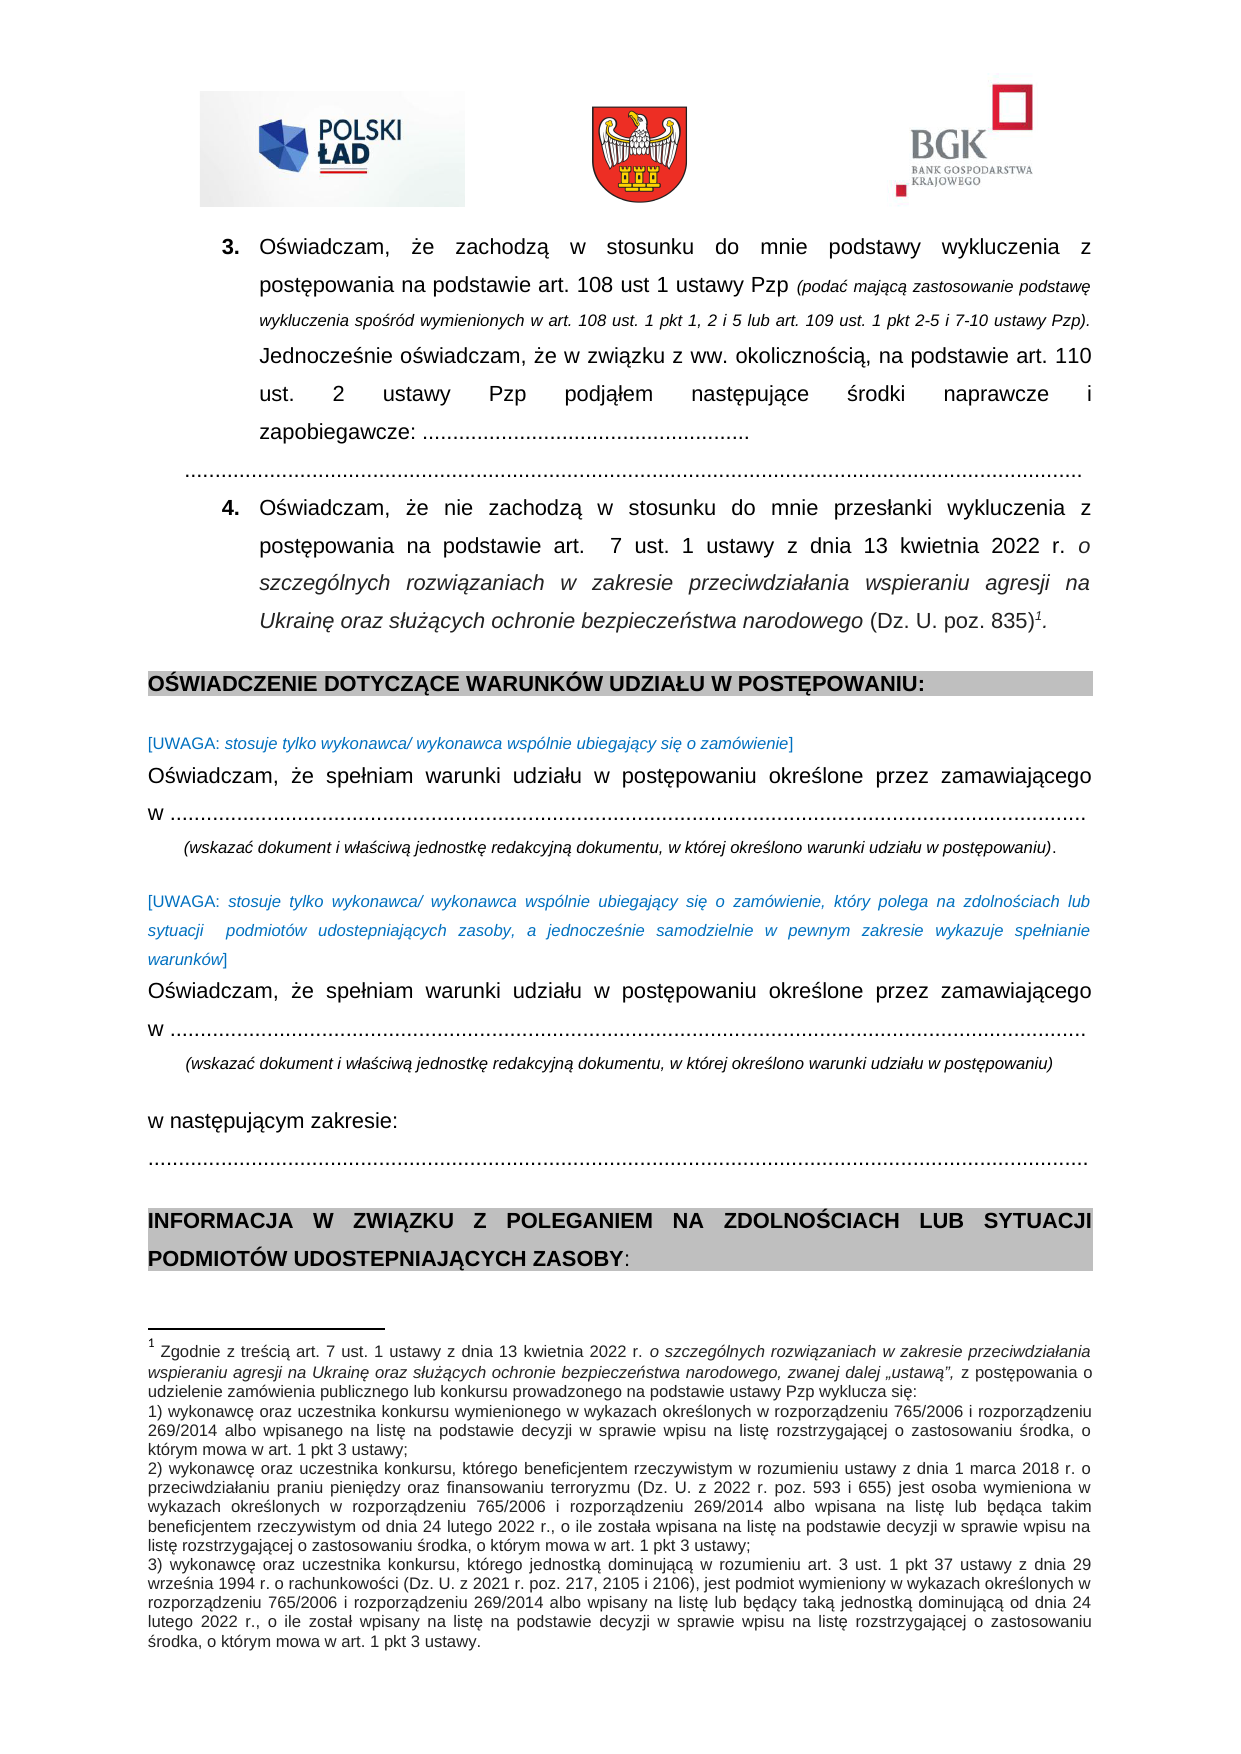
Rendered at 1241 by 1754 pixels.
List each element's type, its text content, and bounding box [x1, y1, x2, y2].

text (wskazać dokument i właściwą jednostkę redakcyjną dokumentu, w której określono warunki udziału w postępowaniu) [148, 1054, 1093, 1073]
text (wskazać dokument i właściwą jednostkę redakcyjną dokumentu, w której określono warunki udziału w postępowaniu). [148, 838, 1093, 857]
text Oświadczam, że spełniam warunki udziału w postępowaniu określone przez zamawiającego w ....................................................................................................................................................... [148, 978, 1093, 1041]
text w następującym zakresie: [148, 1107, 1093, 1133]
text Oświadczam, że spełniam warunki udziału w postępowaniu określone przez zamawiającego w ....................................................................................................................................................... [148, 762, 1093, 826]
text [UWAGA: stosuje tylko wykonawca/ wykonawca wspólnie ubiegający się o zamówienie, który polega na zdolnościach lub sytuacji podmiotów udostepniających zasoby, a jednocześnie samodzielnie w pewnym zakresie wykazuje spełnianie warunków] [148, 892, 1093, 968]
text OŚWIADCZENIE DOTYCZĄCE WARUNKÓW UDZIAŁU W POSTĘPOWANIU: [148, 671, 1093, 696]
list Oświadczam, że zachodzą w stosunku do mnie podstawy wykluczenia z postępowania na podstawie art. 108 ust 1 ustawy Pzp (podać mającą zastosowanie podstawę wykluczenia spośród wymienionych w art. 108 ust. 1 pkt 1, 2 i 5 lub art. 109 ust. 1 pkt 2-5 i 7-10 ustawy Pzp). Jednocześnie oświadczam, że w związku z ww. okolicznością, na podstawie art. 110 ust. 2 ustawy Pzp podjąłem następujące środki naprawcze i zapobiegawcze: ...................................................... [222, 234, 1093, 444]
picture [588, 102, 691, 207]
list .................................................................................................................................................... [184, 457, 1093, 482]
text INFORMACJA W ZWIĄZKU Z POLEGANIEM NA ZDOLNOŚCIACH LUB SYTUACJI PODMIOTÓW UDOSTEPNIAJĄCYCH ZASOBY: [148, 1208, 1093, 1271]
list Oświadczam, że nie zachodzą w stosunku do mnie przesłanki wykluczenia z postępowania na podstawie art. 7 ust. 1 ustawy z dnia 13 kwietnia 2022 r. o szczególnych rozwiązaniach w zakresie przeciwdziałania wspieraniu agresji na Ukrainę oraz służących ochronie bezpieczeństwa narodowego (Dz. U. poz. 835). [222, 495, 1093, 633]
text ........................................................................................................................................................... [148, 1145, 1093, 1171]
text [UWAGA: stosuje tylko wykonawca/ wykonawca wspólnie ubiegający się o zamówienie] [148, 734, 1093, 753]
